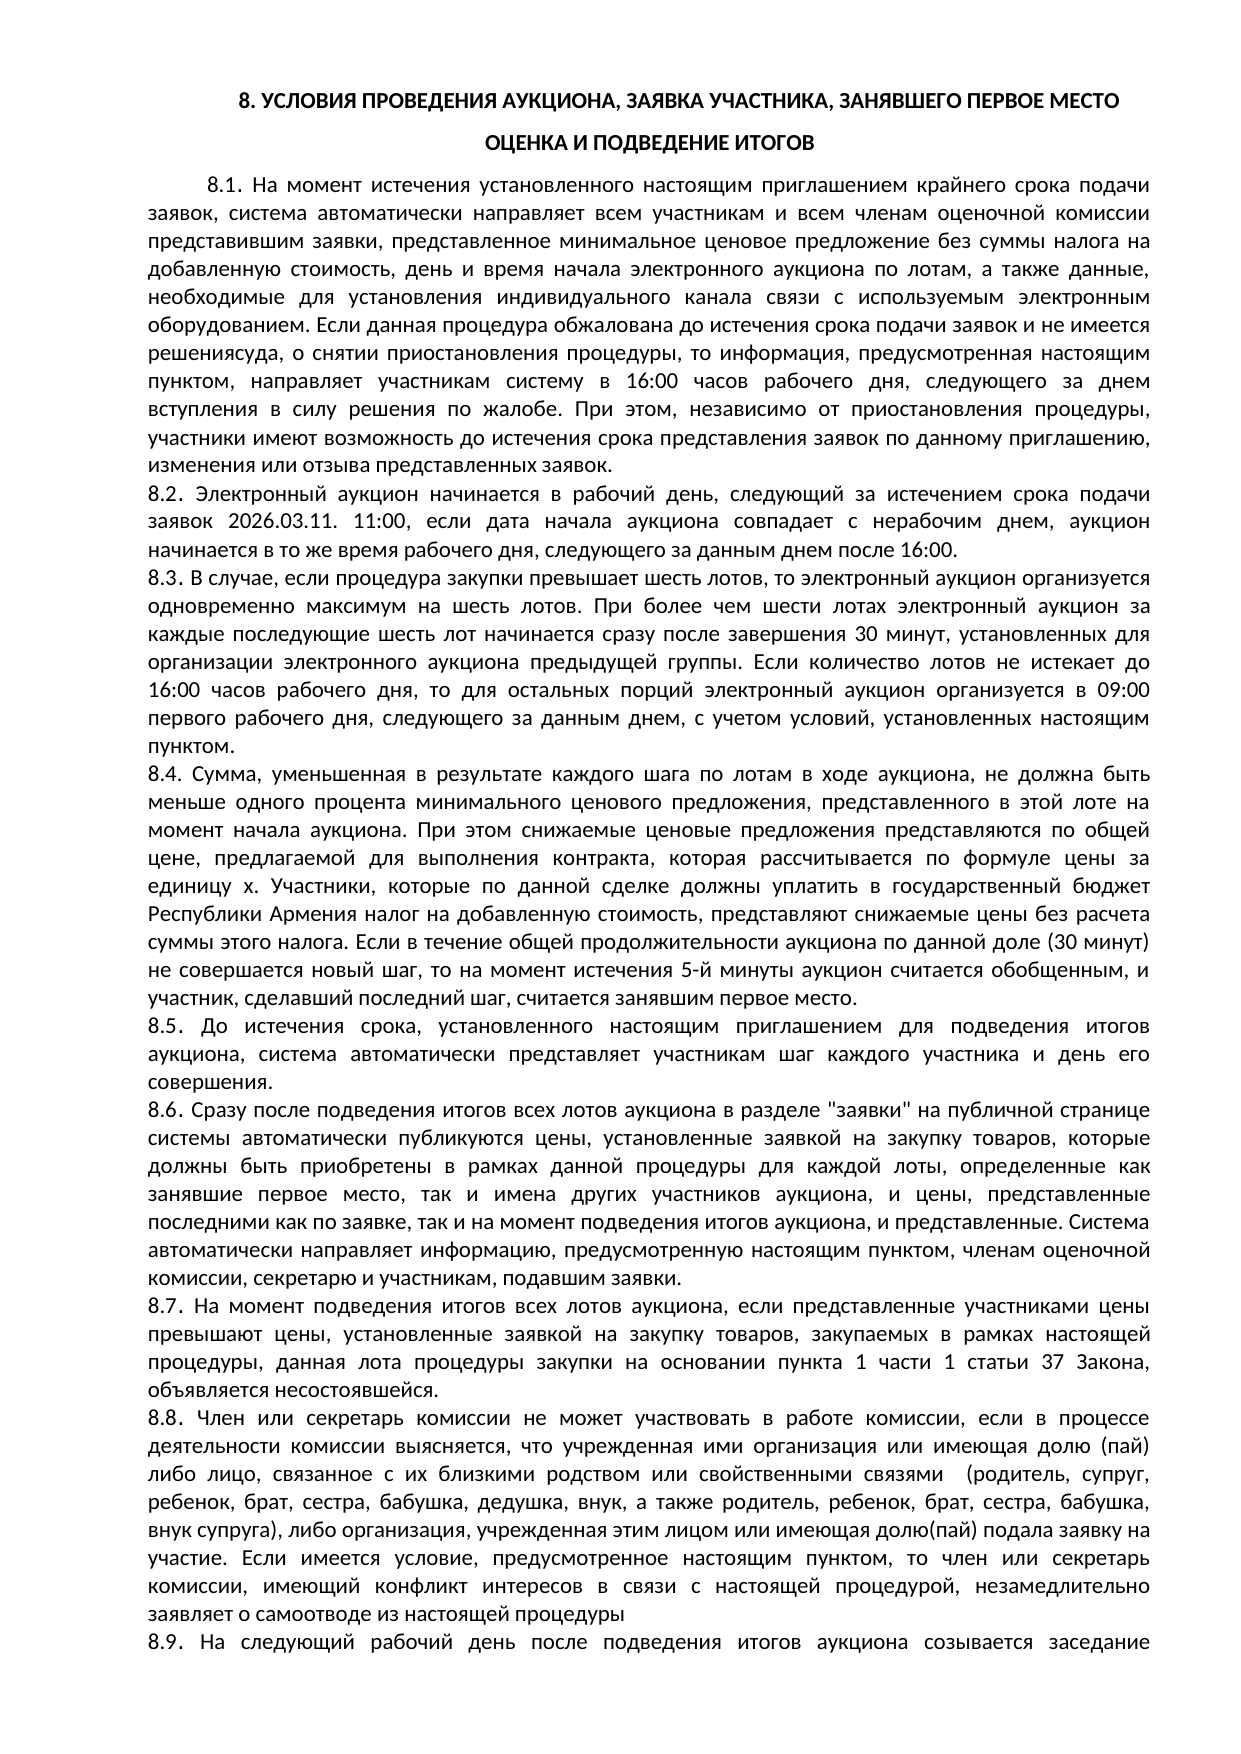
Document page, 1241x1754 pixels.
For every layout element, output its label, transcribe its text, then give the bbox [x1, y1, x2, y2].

text 8.7․ На момент подведения итогов всех лотов аукциона, если представленные участниками цены превышают цены, установленные заявкой на закупку товаров, закупаемых в рамках настоящей процедуры, данная лота процедуры закупки на основании пункта 1 части 1 статьи 37 Закона, объявляется несостоявшейся. [148, 1291, 1152, 1403]
text 8.3․ В случае, если процедура закупки превышает шесть лотов, то электронный аукцион организуется одновременно максимум на шесть лотов. При более чем шести лотах электронный аукцион за каждые последующие шесть лот начинается сразу после завершения 30 минут, установленных для организации электронного аукциона предыдущей группы. Если количество лотов не истекает до 16:00 часов рабочего дня, то для остальных порций электронный аукцион организуется в 09:00 первого рабочего дня, следующего за данным днем, с учетом условий, установленных настоящим пунктом. [148, 563, 1152, 759]
text 8.4. Сумма, уменьшенная в результате каждого шага по лотам в ходе аукциона, не должна быть меньше одного процента минимального ценового предложения, представленного в этой лоте на момент начала аукциона. При этом снижаемые ценовые предложения представляются по общей цене, предлагаемой для выполнения контракта, которая рассчитывается по формуле цены за единицу x. Участники, которые по данной сделке должны уплатить в государственный бюджет Республики Армения налог на добавленную стоимость, представляют снижаемые цены без расчета суммы этого налога. Если в течение общей продолжительности аукциона по данной доле (30 минут) не совершается новый шаг, то на момент истечения 5-й минуты аукцион считается обобщенным, и участник, сделавший последний шаг, считается занявшим первое место. [148, 759, 1152, 1011]
text 8. УСЛОВИЯ ПРОВЕДЕНИЯ АУКЦИОНА, ЗАЯВКА УЧАСТНИКА, ЗАНЯВШЕГО ПЕРВОЕ МЕСТО ОЦЕНКА И ПОДВЕДЕНИЕ ИТОГОВ [148, 86, 1152, 156]
text 8.5․ До истечения срока, установленного настоящим приглашением для подведения итогов аукциона, система автоматически представляет участникам шаг каждого участника и день его совершения. [148, 1011, 1152, 1095]
text 8.8․ Член или секретарь комиссии не может участвовать в работе комиссии, если в процессе деятельности комиссии выясняется, что учрежденная ими организация или имеющая долю (пай) либо лицо, связанное с их близкими родством или свойственными связями (родитель, супруг, ребенок, брат, сестра, бабушка, дедушка, внук, а также родитель, ребенок, брат, сестра, бабушка, внук супруга), либо организация, учрежденная этим лицом или имеющая долю(пай) подала заявку на участие. Если имеется условие, предусмотренное настоящим пунктом, то член или секретарь комиссии, имеющий конфликт интересов в связи с настоящей процедурой, незамедлительно заявляет о самоотводе из настоящей процедуры [148, 1403, 1152, 1627]
text 8.6․ Сразу после подведения итогов всех лотов аукциона в разделе "заявки" на публичной странице системы автоматически публикуются цены, установленные заявкой на закупку товаров, которые должны быть приобретены в рамках данной процедуры для каждой лоты, определенные как занявшие первое место, так и имена других участников аукциона, и цены, представленные последними как по заявке, так и на момент подведения итогов аукциона, и представленные. Система автоматически направляет информацию, предусмотренную настоящим пунктом, членам оценочной комиссии, секретарю и участникам, подавшим заявки. [148, 1095, 1152, 1291]
text 8.1․ На момент истечения установленного настоящим приглашением крайнего срока подачи заявок, система автоматически направляет всем участникам и всем членам оценочной комиссии представившим заявки, представленное минимальное ценовое предложение без суммы налога на добавленную стоимость, день и время начала электронного аукциона по лотам, а также данные, необходимые для установления индивидуального канала связи с используемым электронным оборудованием. Если данная процедура обжалована до истечения срока подачи заявок и не имеется решениясуда, о снятии приостановления процедуры, то информация, предусмотренная настоящим пунктом, направляет участникам систему в 16:00 часов рабочего дня, следующего за днем вступления в силу решения по жалобе. При этом, независимо от приостановления процедуры, участники имеют возможность до истечения срока представления заявок по данному приглашению, изменения или отзыва представленных заявок. [148, 170, 1152, 479]
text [148, 1627, 1152, 1656]
text 8.2․ Электронный аукцион начинается в рабочий день, следующий за истечением срока подачи заявок 2026.03.11. 11:00 , если дата начала аукциона совпадает с нерабочим днем, аукцион начинается в то же время рабочего дня, следующего за данным днем после 16:00. [148, 479, 1152, 563]
